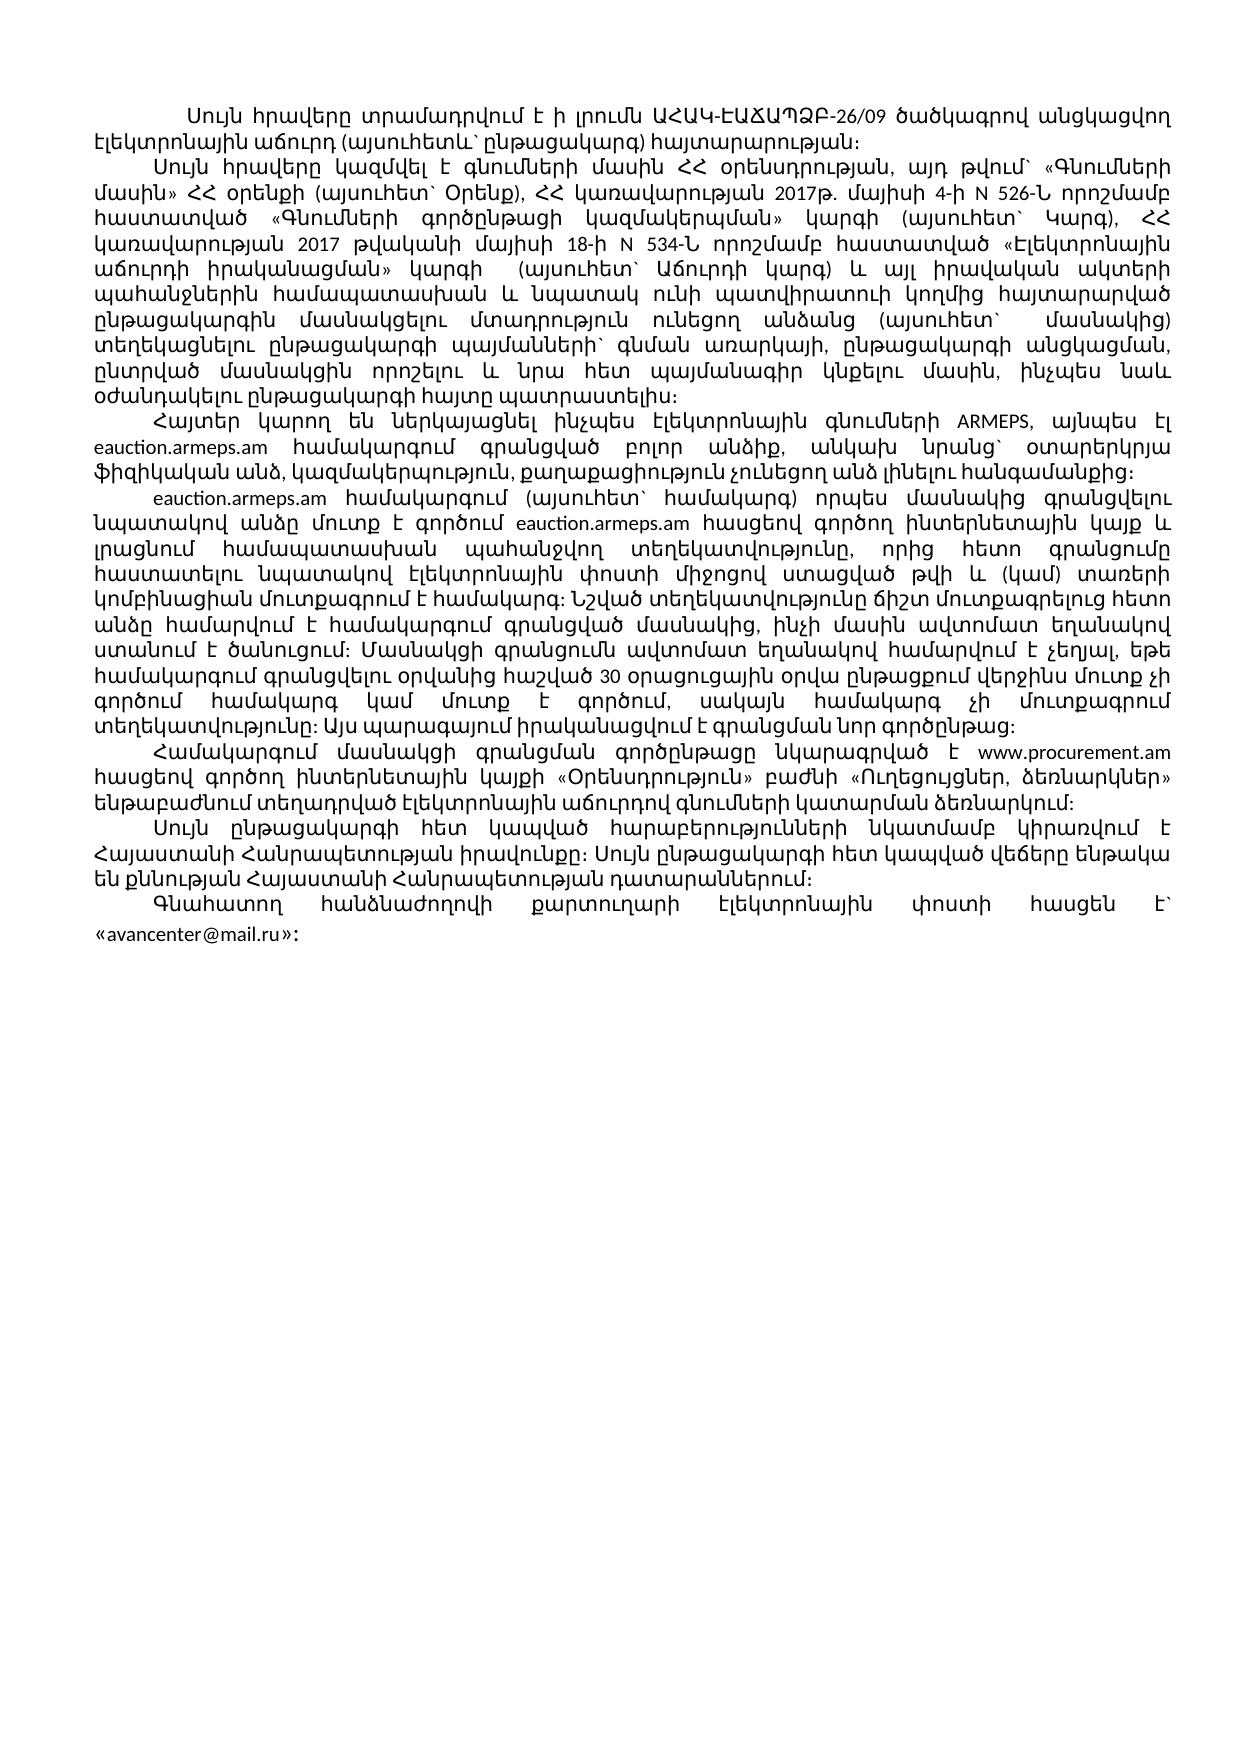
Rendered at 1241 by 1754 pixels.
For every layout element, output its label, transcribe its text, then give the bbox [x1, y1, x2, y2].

text Սույն ընթացակարգի հետ կապված հարաբերությունների նկատմամբ կիրառվում է Հայաստանի Հանրապետության իրավունքը։ Սույն ընթացակարգի հետ կապված վեճերը ենթակա են քննության Հայաստանի Հանրապետության դատարաններում։ [94, 815, 1171, 892]
text Սույն հրավերը տրամադրվում է ի լրումն ԱՀԱԿ-ԷԱՃԱՊՁԲ-26/09 ծածկագրով անցկացվող էլեկտրոնային աճուրդ (այսուհետև` ընթացակարգ) հայտարարության։ [94, 104, 1171, 154]
text Համակարգում մասնակցի գրանցման գործընթացը նկարագրված է www.procurement.am հասցեով գործող ինտերնետային կայքի «Օրենսդրություն» բաժնի «Ուղեցույցներ, ձեռնարկներ» ենթաբաժնում տեղադրված էլեկտրոնային աճուրդով գնումների կատարման ձեռնարկում: [94, 739, 1171, 815]
text Հայտեր կարող են ներկայացնել ինչպես էլեկտրոնային գնումների ARMEPS, այնպես էլ eauction.armeps.am համակարգում գրանցված բոլոր անձիք, անկախ նրանց` օտարերկրյա ֆիզիկական անձ, կազմակերպություն, քաղաքացիություն չունեցող անձ լինելու հանգամանքից։ [94, 409, 1171, 485]
text eauction.armeps.am համակարգում (այսուհետ` համակարգ) որպես մասնակից գրանցվելու նպատակով անձը մուտք է գործում eauction.armeps.am հասցեով գործող ինտերնետային կայք և լրացնում համապատասխան պահանջվող տեղեկատվությունը, որից հետո գրանցումը հաստատելու նպատակով էլեկտրոնային փոստի միջոցով ստացված թվի և (կամ) տառերի կոմբինացիան մուտքագրում է համակարգ: Նշված տեղեկատվությունը ճիշտ մուտքագրելուց հետո անձը համարվում է համակարգում գրանցված մասնակից, ինչի մասին ավտոմատ եղանակով ստանում է ծանուցում: Մասնակցի գրանցումն ավտոմատ եղանակով համարվում է չեղյալ, եթե համակարգում գրանցվելու օրվանից հաշված 30 օրացուցային օրվա ընթացքում վերջինս մուտք չի գործում համակարգ կամ մուտք է գործում, սակայն համակարգ չի մուտքագրում տեղեկատվությունը: Այս պարագայում իրականացվում է գրանցման նոր գործընթաց: [94, 485, 1171, 739]
text Գնահատող հանձնաժողովի քարտուղարի էլեկտրոնային փոստի հասցեն է` «avancenter@mail.ru»: [94, 892, 1171, 948]
text Սույն հրավերը կազմվել է գնումների մասին ՀՀ օրենսդրության, այդ թվում` «Գնումների մասին» ՀՀ օրենքի (այսուհետ` Օրենք), ՀՀ կառավարության 2017թ. մայիսի 4-ի N 526-Ն որոշմամբ հաստատված «Գնումների գործընթացի կազմակերպման» կարգի (այսուհետ` Կարգ), ՀՀ կառավարության 2017 թվականի մայիսի 18-ի N 534-Ն որոշմամբ հաստատված «Էլեկտրոնային աճուրդի իրականացման» կարգի (այսուհետ` Աճուրդի կարգ) և այլ իրավական ակտերի պահանջներին համապատասխան և նպատակ ունի պատվիրատուի կողմից հայտարարված ընթացակարգին մասնակցելու մտադրություն ունեցող անձանց (այսուհետ` մասնակից) տեղեկացնելու ընթացակարգի պայմանների` գնման առարկայի, ընթացակարգի անցկացման, ընտրված մասնակցին որոշելու և նրա հետ պայմանագիր կնքելու մասին, ինչպես նաև օժանդակելու ընթացակարգի հայտը պատրաստելիս։ [94, 154, 1171, 409]
